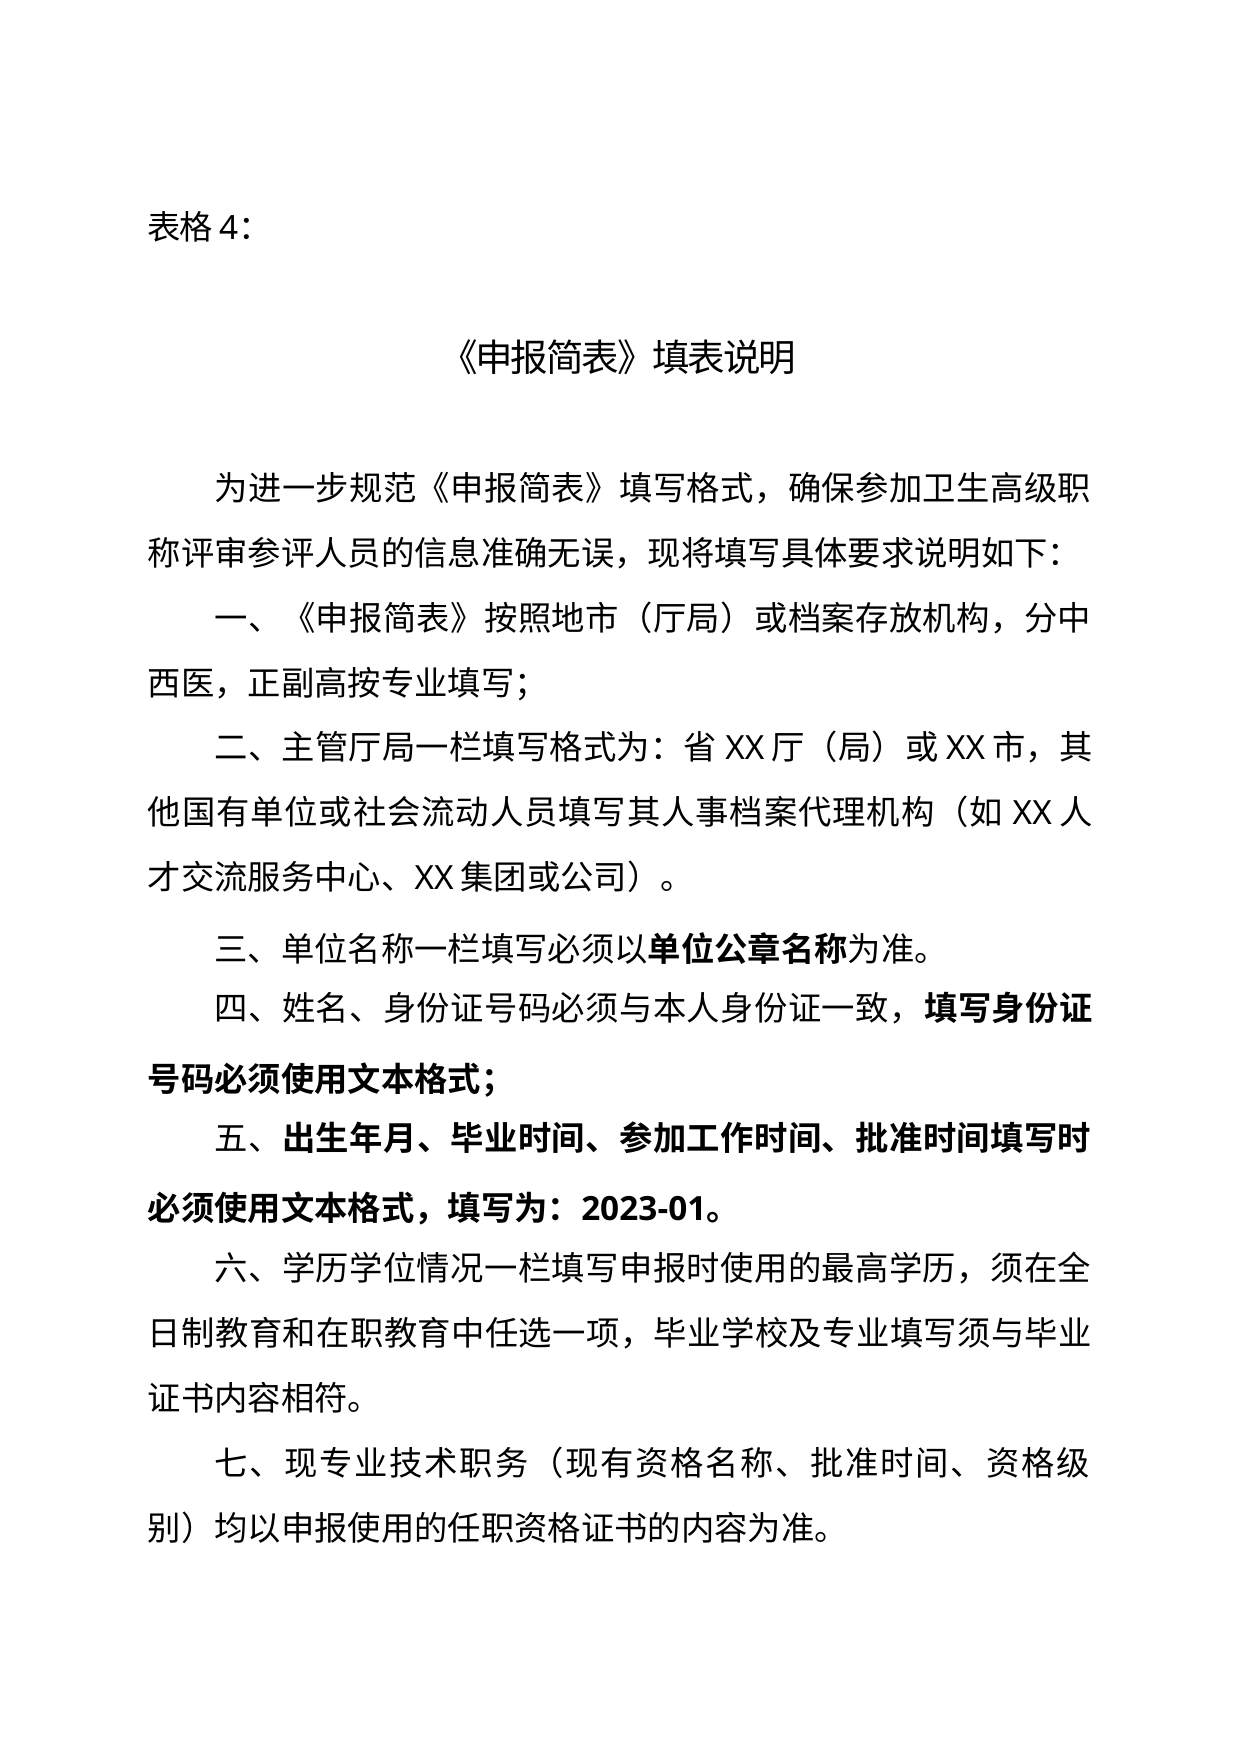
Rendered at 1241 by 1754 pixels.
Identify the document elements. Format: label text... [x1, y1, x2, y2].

text 二、主管厅局一栏填写格式为：省XX厅（局）或XX市，其他国有单位或社会流动人员填写其人事档案代理机构（如XX人才交流服务中心、XX集团或公司）。 [148, 713, 1092, 908]
text 一、《申报简表》按照地市（厅局）或档案存放机构，分中西医，正副高按专业填写； [148, 583, 1092, 713]
text 表格4： [148, 193, 1136, 258]
text 六、学历学位情况一栏填写申报时使用的最高学历，须在全日制教育和在职教育中任选一项，毕业学校及专业填写须与毕业证书内容相符。 [148, 1233, 1092, 1428]
text 《申报简表》填表说明 [110, 323, 1127, 388]
text 为进一步规范《申报简表》填写格式，确保参加卫生高级职称评审参评人员的信息准确无误，现将填写具体要求说明如下： [148, 453, 1092, 583]
text 七、现专业技术职务（现有资格名称、批准时间、资格级别）均以申报使用的任职资格证书的内容为准。 [148, 1428, 1092, 1558]
text 五、出生年月、毕业时间、参加工作时间、批准时间填写时必须使用文本格式，填写为：2023-01。 [148, 1103, 1092, 1233]
text 三、单位名称一栏填写必须以单位公章名称为准。 [148, 908, 1092, 973]
text 四、姓名、身份证号码必须与本人身份证一致，填写身份证号码必须使用文本格式； [148, 973, 1092, 1103]
